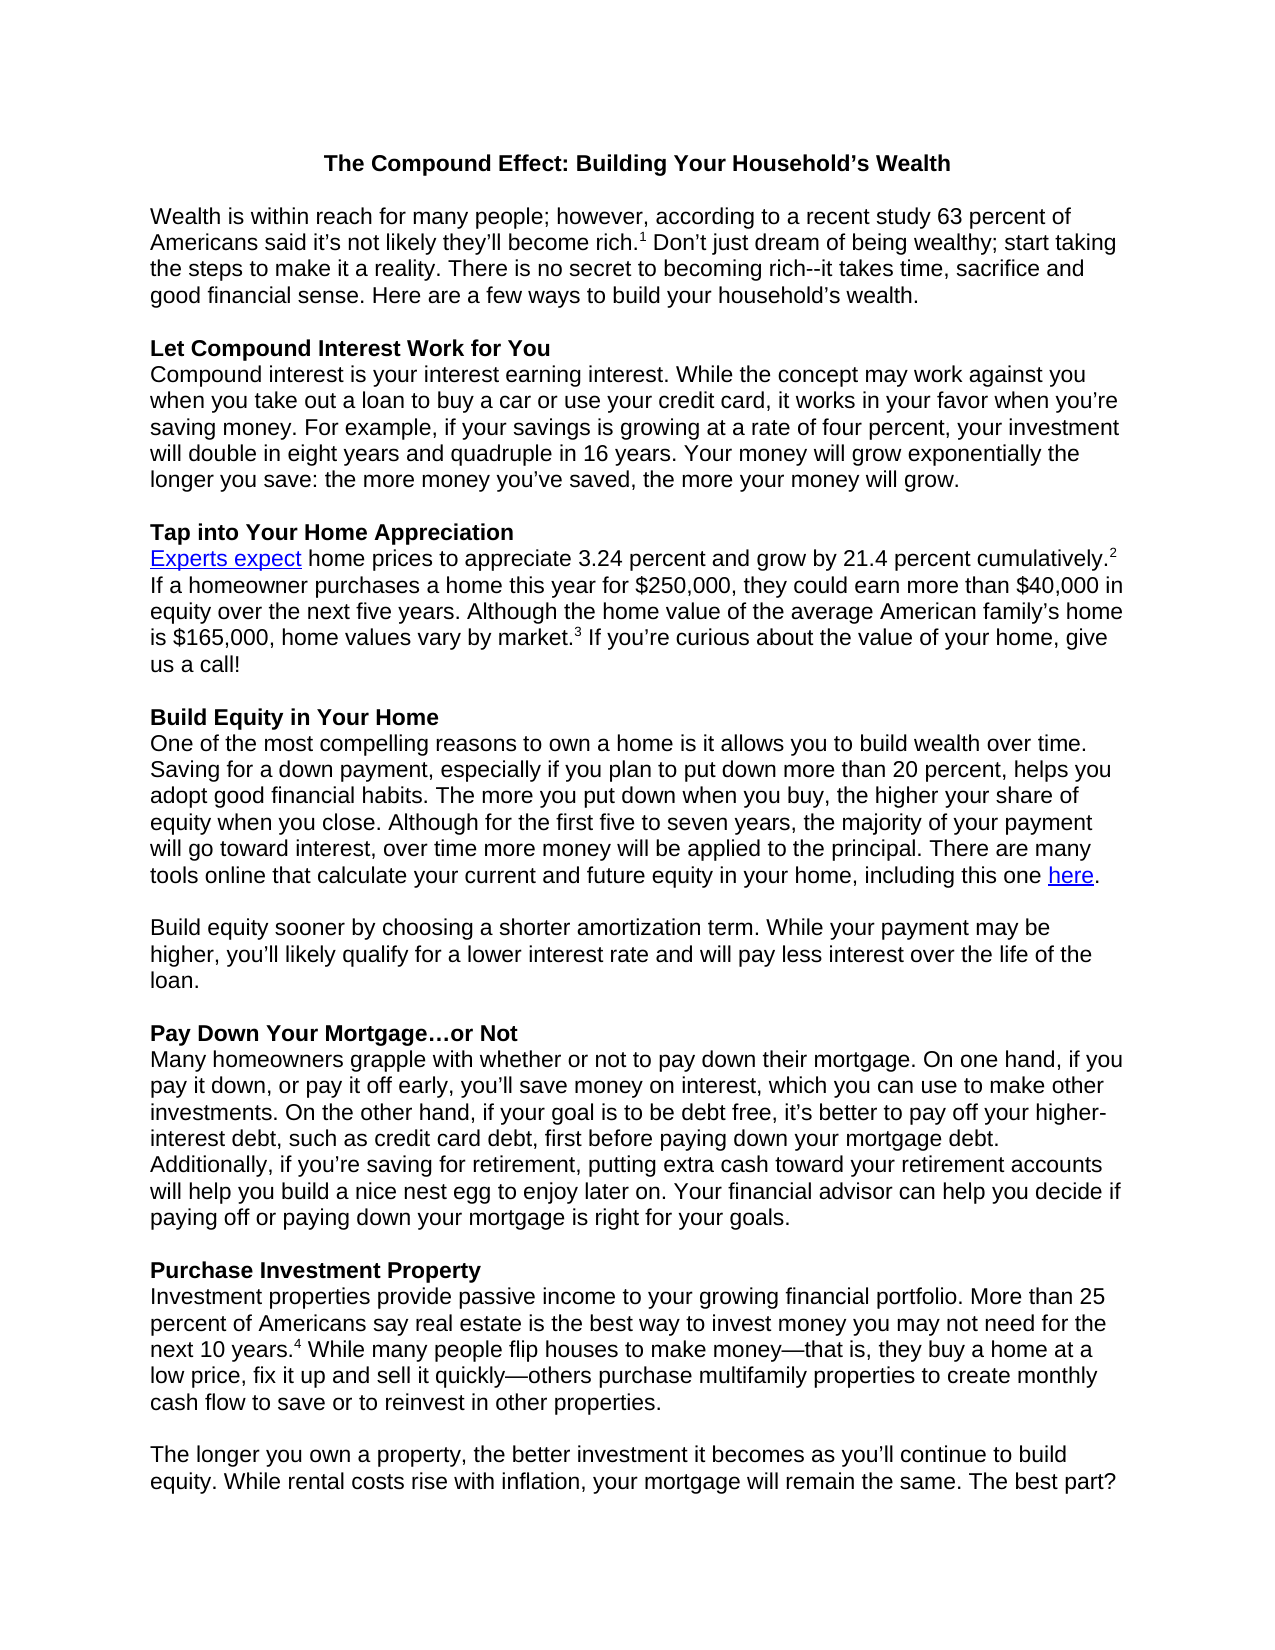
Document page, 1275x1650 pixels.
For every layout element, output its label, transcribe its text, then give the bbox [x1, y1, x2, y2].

text Tap into Your Home Appreciation [150, 519, 1125, 545]
text Build Equity in Your Home [150, 703, 1125, 730]
text Investment properties provide passive income to your growing financial portfolio. More than 25 percent of Americans say real estate is the best way to invest money you may not need for the next 10 years.4 While many people flip houses to make money—that is, they buy a home at a low price, fix it up and sell it quickly—others purchase multifamily properties to create monthly cash flow to save or to reinvest in other properties. [150, 1283, 1125, 1415]
text One of the most compelling reasons to own a home is it allows you to build wealth over time. Saving for a down payment, especially if you plan to put down more than 20 percent, helps you adopt good financial habits. The more you put down when you buy, the higher your share of equity when you close. Although for the first five to seven years, the majority of your payment will go toward interest, over time more money will be applied to the principal. There are many tools online that calculate your current and future equity in your home, including this one here. [150, 730, 1125, 888]
text Wealth is within reach for many people; however, according to a recent study 63 percent of Americans said it’s not likely they’ll become rich.1 Don’t just dream of being wealthy; start taking the steps to make it a reality. There is no secret to becoming rich--it takes time, sacrifice and good financial sense. Here are a few ways to build your household’s wealth. [150, 203, 1125, 308]
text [150, 1441, 1125, 1494]
text Build equity sooner by choosing a shorter amortization term. While your payment may be higher, you’ll likely qualify for a lower interest rate and will pay less interest over the life of the loan. [150, 914, 1125, 993]
text Pay Down Your Mortgage…or Not [150, 1020, 1125, 1046]
text Purchase Investment Property [150, 1257, 1125, 1283]
text Experts expect home prices to appreciate 3.24 percent and grow by 21.4 percent cumulatively.2 If a homeowner purchases a home this year for $250,000, they could earn more than $40,000 in equity over the next five years. Although the home value of the average American family’s home is $165,000, home values vary by market.3 If you’re curious about the value of your home, give us a call! [150, 545, 1125, 677]
text Many homeowners grapple with whether or not to pay down their mortgage. On one hand, if you pay it down, or pay it off early, you’ll save money on interest, which you can use to make other investments. On the other hand, if your goal is to be debt free, it’s better to pay off your higher-interest debt, such as credit card debt, first before paying down your mortgage debt. Additionally, if you’re saving for retirement, putting extra cash toward your retirement accounts will help you build a nice nest egg to enjoy later on. Your financial advisor can help you decide if paying off or paying down your mortgage is right for your goals. [150, 1046, 1125, 1231]
text Compound interest is your interest earning interest. While the concept may work against you when you take out a loan to buy a car or use your credit card, it works in your favor when you’re saving money. For example, if your savings is growing at a rate of four percent, your investment will double in eight years and quadruple in 16 years. Your money will grow exponentially the longer you save: the more money you’ve saved, the more your money will grow. [150, 361, 1125, 493]
text Let Compound Interest Work for You [150, 334, 1125, 361]
text The Compound Effect: Building Your Household’s Wealth [150, 150, 1125, 176]
